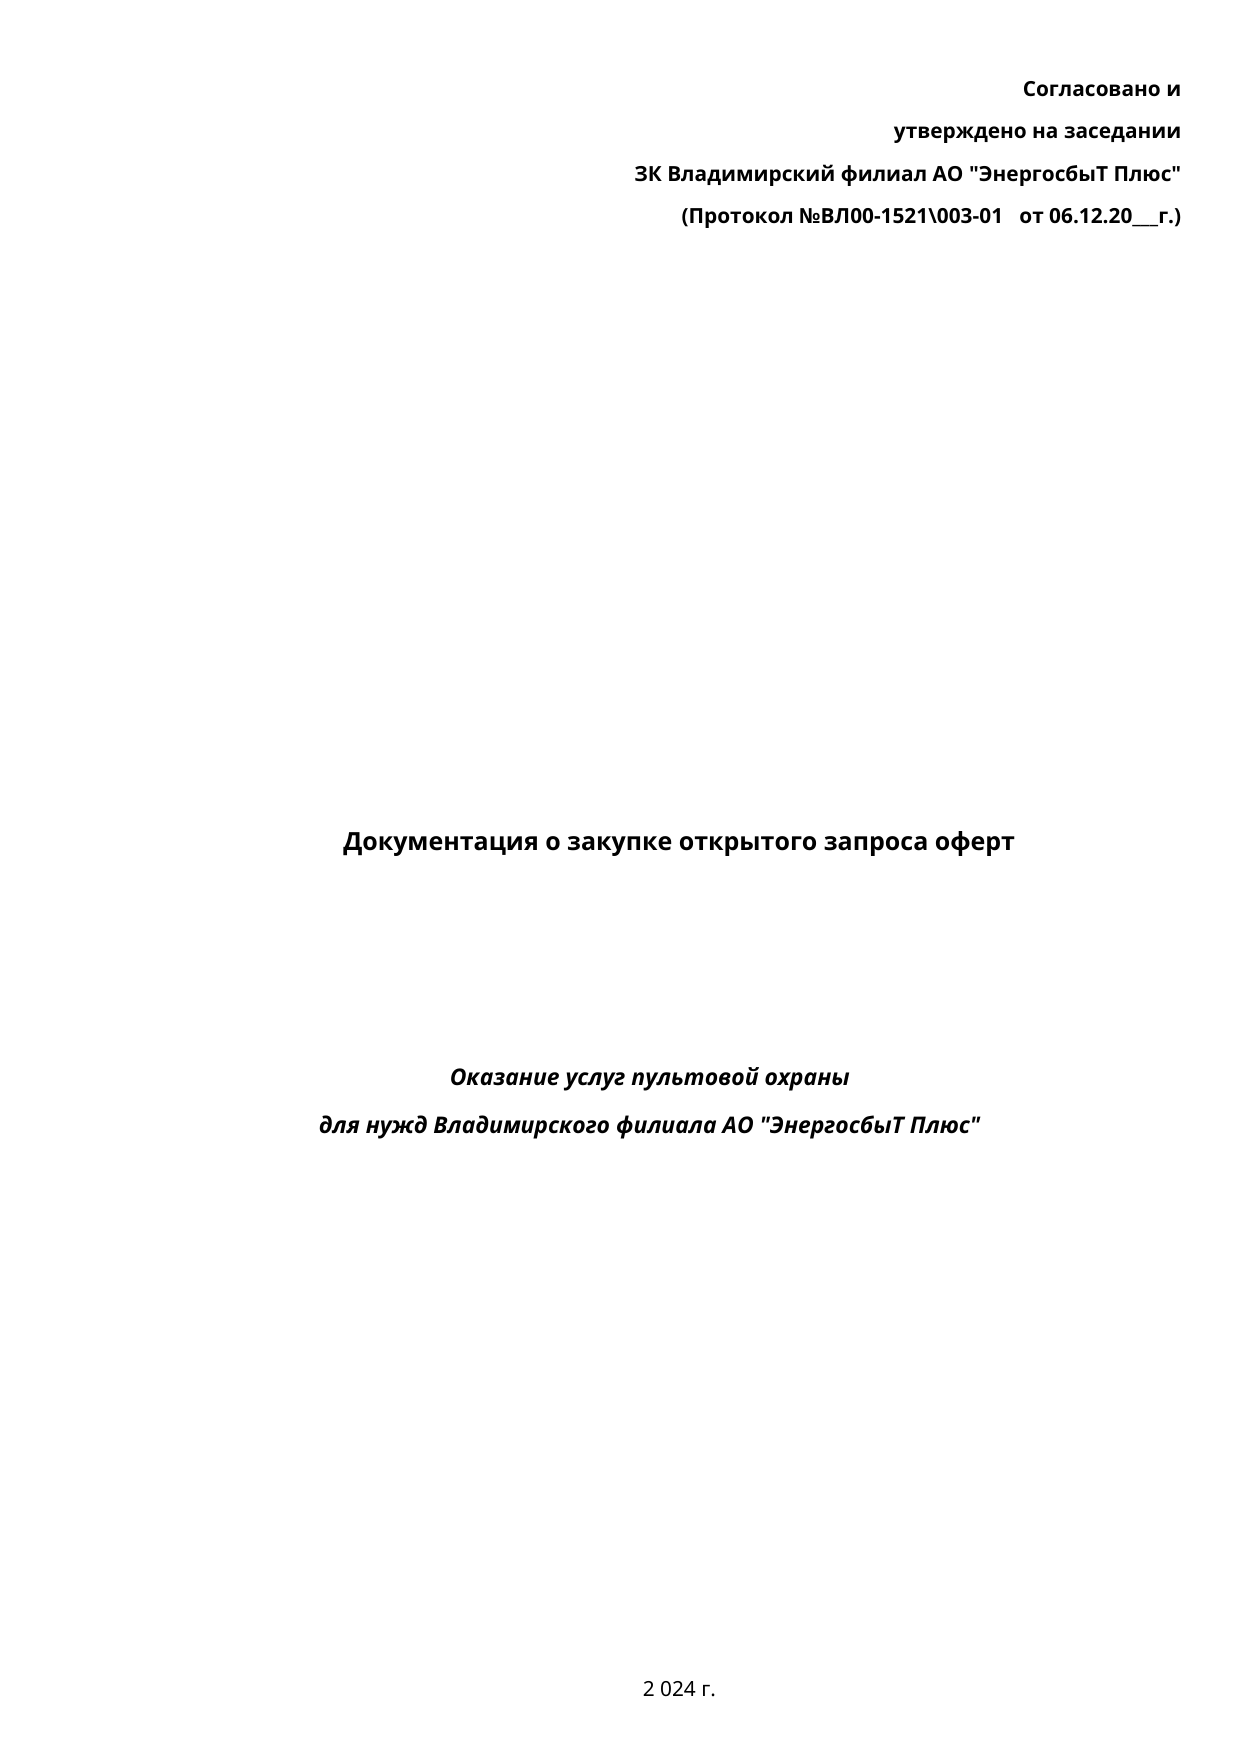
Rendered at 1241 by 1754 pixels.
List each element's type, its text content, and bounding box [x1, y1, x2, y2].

text 2 024 г. [118, 1674, 1181, 1702]
text (Протокол №ВЛ00-1521\003-01 от 06.12.20___г.) [474, 202, 1181, 230]
text Оказание услуг пультовой охраны [118, 1061, 1181, 1092]
text Согласовано и [474, 74, 1181, 102]
text Документация о закупке открытого запроса оферт [118, 823, 1181, 857]
text для нужд Владимирского филиала АО "ЭнергосбыТ Плюс" [118, 1109, 1181, 1140]
text утверждено на заседании [474, 116, 1181, 145]
text ЗК Владимирский филиал АО "ЭнергосбыТ Плюс" [474, 159, 1181, 187]
